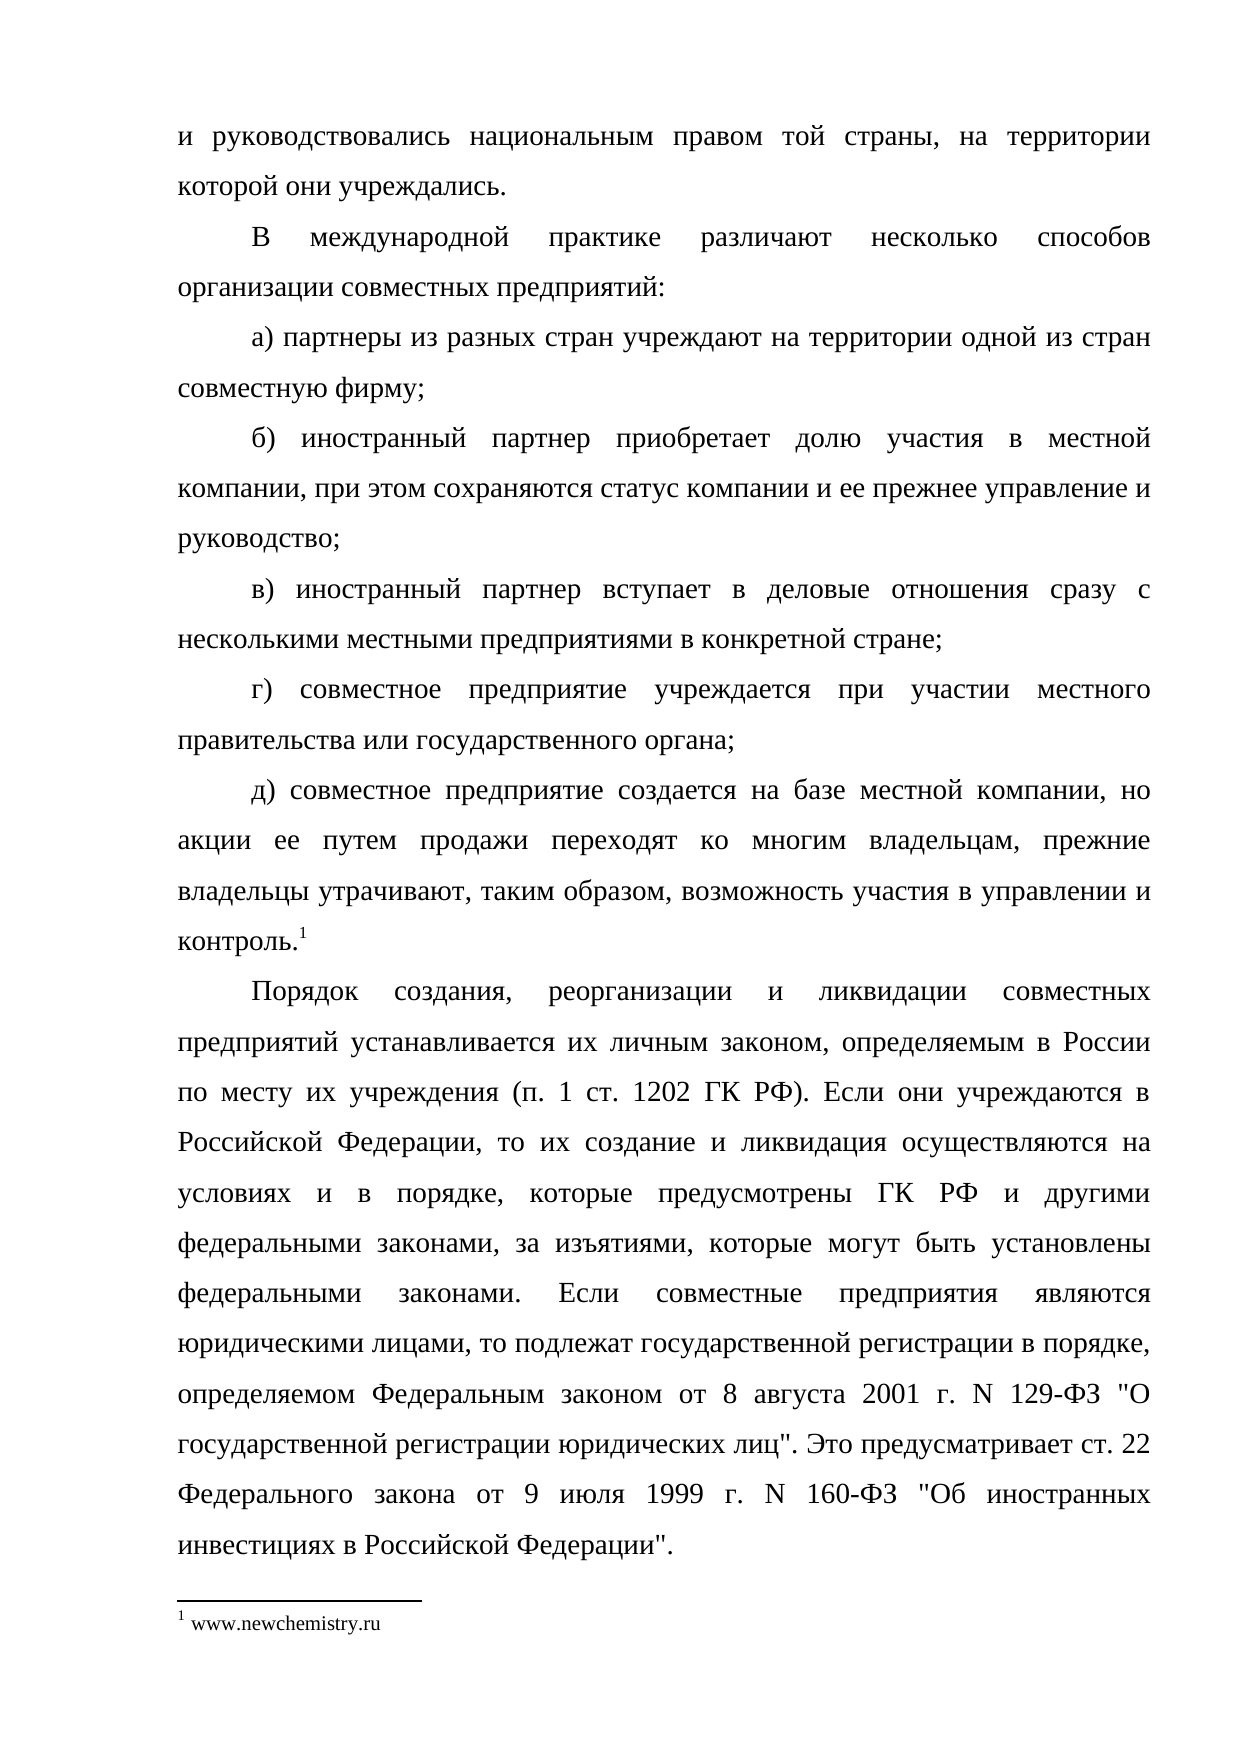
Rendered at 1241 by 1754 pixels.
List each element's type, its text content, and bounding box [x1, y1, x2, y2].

text д) совместное предприятие создается на базе местной компании, но акции ее путем продажи переходят ко многим владельцам, прежние владельцы утрачивают, таким образом, возможность участия в управлении и контроль. [177, 772, 1152, 957]
text в) иностранный партнер вступает в деловые отношения сразу с несколькими местными предприятиями в конкретной стране; [177, 571, 1152, 655]
text а) партнеры из разных стран учреждают на территории одной из стран совместную фирму; [177, 319, 1152, 403]
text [177, 118, 1152, 202]
text б) иностранный партнер приобретает долю участия в местной компании, при этом сохраняются статус компании и ее прежнее управление и руководство; [177, 420, 1152, 554]
text г) совместное предприятие учреждается при участии местного правительства или государственного органа; [177, 672, 1152, 755]
text Порядок создания, реорганизации и ликвидации совместных предприятий устанавливается их личным законом, определяемым в России по месту их учреждения (п. 1 ст. 1202 ГК РФ). Если они учреждаются в Российской Федерации, то их создание и ликвидация осуществляются на условиях и в порядке, которые предусмотрены ГК РФ и другими федеральными законами, за изъятиями, которые могут быть установлены федеральными законами. Если совместные предприятия являются юридическими лицами, то подлежат государственной регистрации в порядке, определяемом Федеральным законом от 8 августа . N 129-ФЗ "О государственной регистрации юридических лиц". Это предусматривает ст. 22 Федерального закона от 9 июля . N 160-ФЗ "Об иностранных инвестициях в Российской Федерации". [177, 973, 1152, 1560]
text В международной практике различают несколько способов организации совместных предприятий: [177, 219, 1152, 303]
